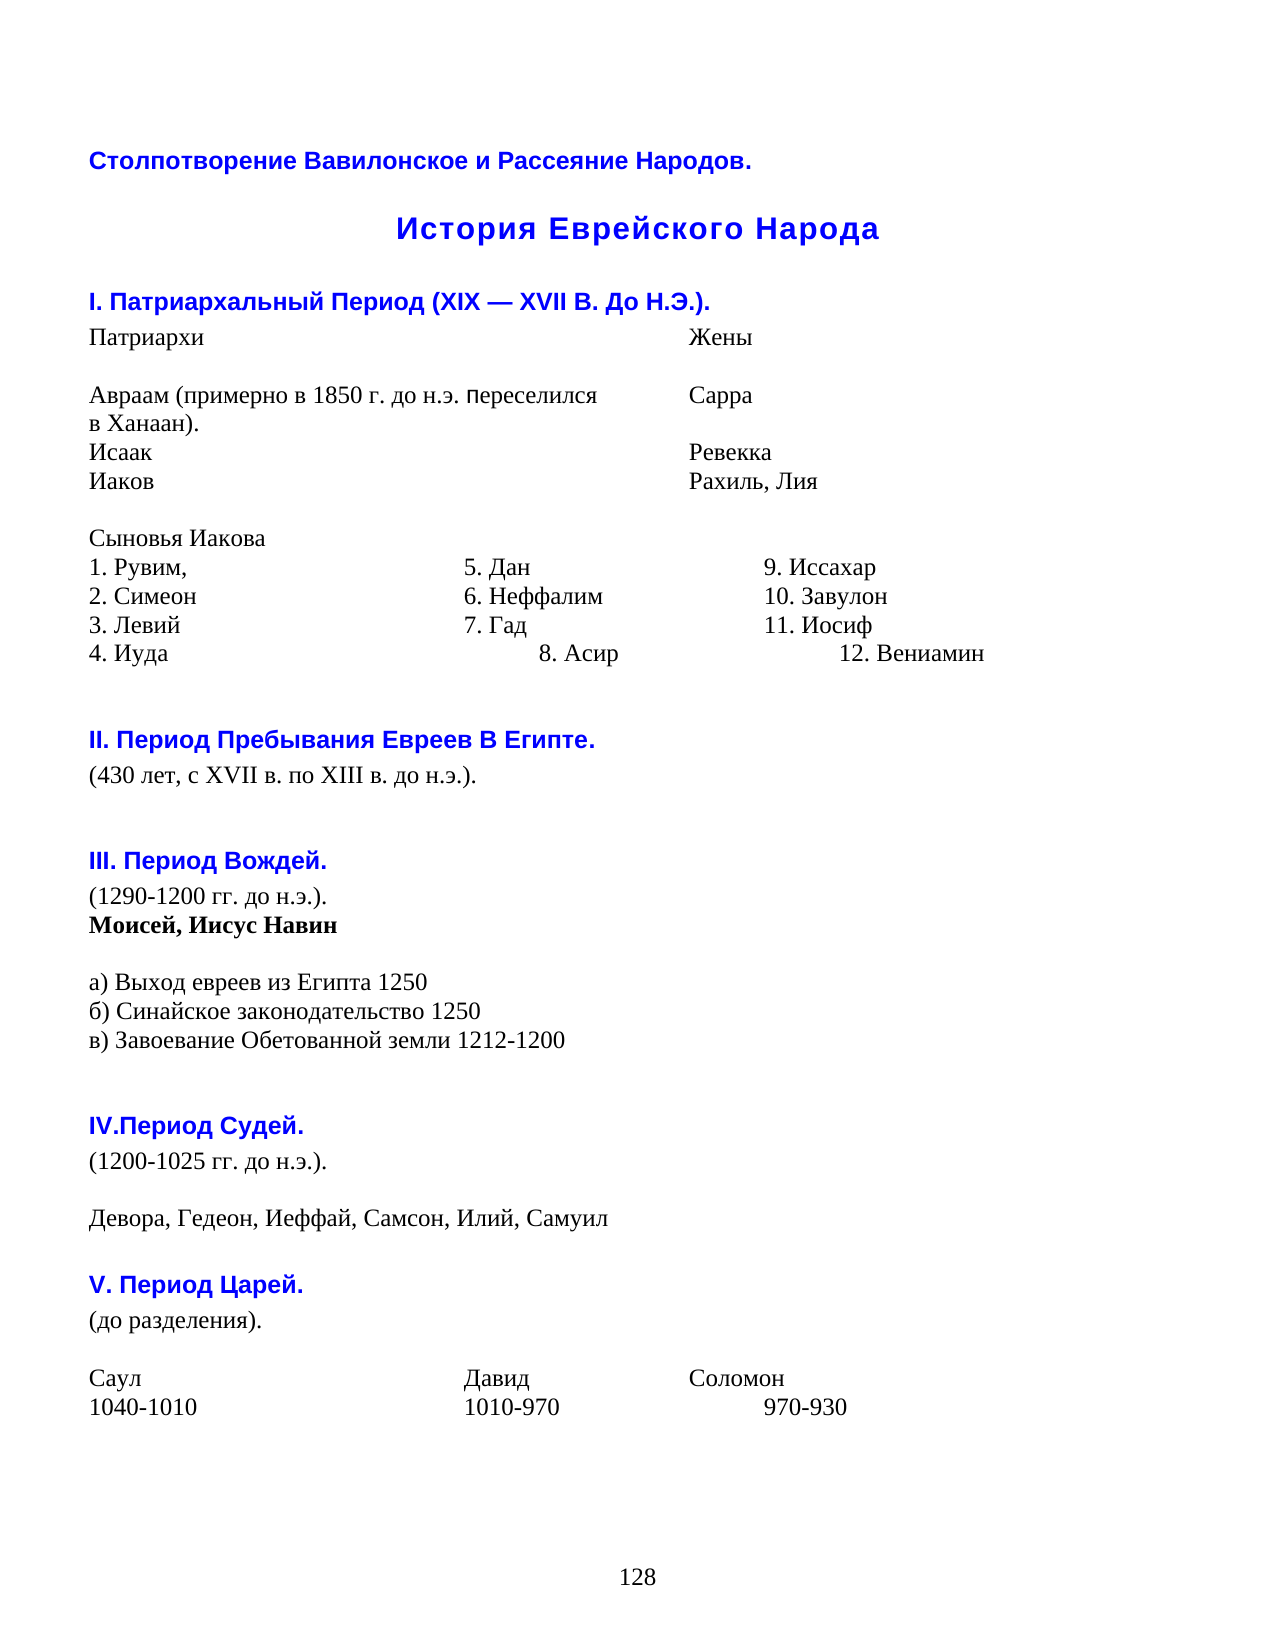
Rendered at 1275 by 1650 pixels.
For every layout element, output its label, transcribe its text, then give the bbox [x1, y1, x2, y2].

text 3. Левий 7. Гад 11. Иосиф [89, 610, 1186, 638]
text 1. Рувим, 5. Дан 9. Иссахар [89, 552, 1186, 581]
text 2. Симеон 6. Неффалим 10. Завулон [89, 581, 1186, 610]
subtitle История Еврейского Народа [89, 210, 1186, 246]
text Сыновья Иакова [89, 523, 1186, 552]
text Моисей, Иисус Навин [89, 910, 1186, 938]
text в) Завоевание Обетованной земли 1212-1200 [89, 1025, 1186, 1053]
text 1040-1010 1010-970 970-930 [89, 1392, 1186, 1421]
text (1290-1200 гг. до н.э.). [89, 881, 1186, 910]
text (до разделения). [89, 1306, 1186, 1334]
text в Ханаан). [89, 408, 1186, 437]
subtitle IV.Период Судей. [89, 1111, 1186, 1140]
text Иаков Рахиль, Лия [89, 466, 1186, 495]
text б) Синайское законодательство 1250 [89, 996, 1186, 1025]
text Исаак Ревекка [89, 437, 1186, 466]
text Девора, Гедеон, Иеффай, Самсон, Илий, Самуил [89, 1203, 1186, 1232]
text Патриархи Жены [89, 322, 1186, 351]
subtitle I. Патриархальный Период (XIX — XVII В. До Н.Э.). [89, 287, 1186, 316]
text Авраам (примерно в 1850 г. до н.э. переселился Сарра [89, 379, 1186, 408]
text а) Выход евреев из Египта 1250 [89, 967, 1186, 996]
text Саул Давид Соломон [89, 1363, 1186, 1392]
subtitle V. Период Царей. [89, 1271, 1186, 1299]
text 4. Иуда 8. Асир 12. Вениамин [89, 638, 1186, 667]
subtitle II. Период Пребывания Евреев В Египте. [89, 725, 1186, 753]
subtitle III. Период Вождей. [89, 846, 1186, 875]
text (430 лет, с XVII в. по XIII в. до н.э.). [89, 760, 1186, 788]
text (1200-1025 гг. до н.э.). [89, 1146, 1186, 1175]
subtitle Столпотворение Вавилонское и Рассеяние Народов. [89, 146, 1186, 175]
